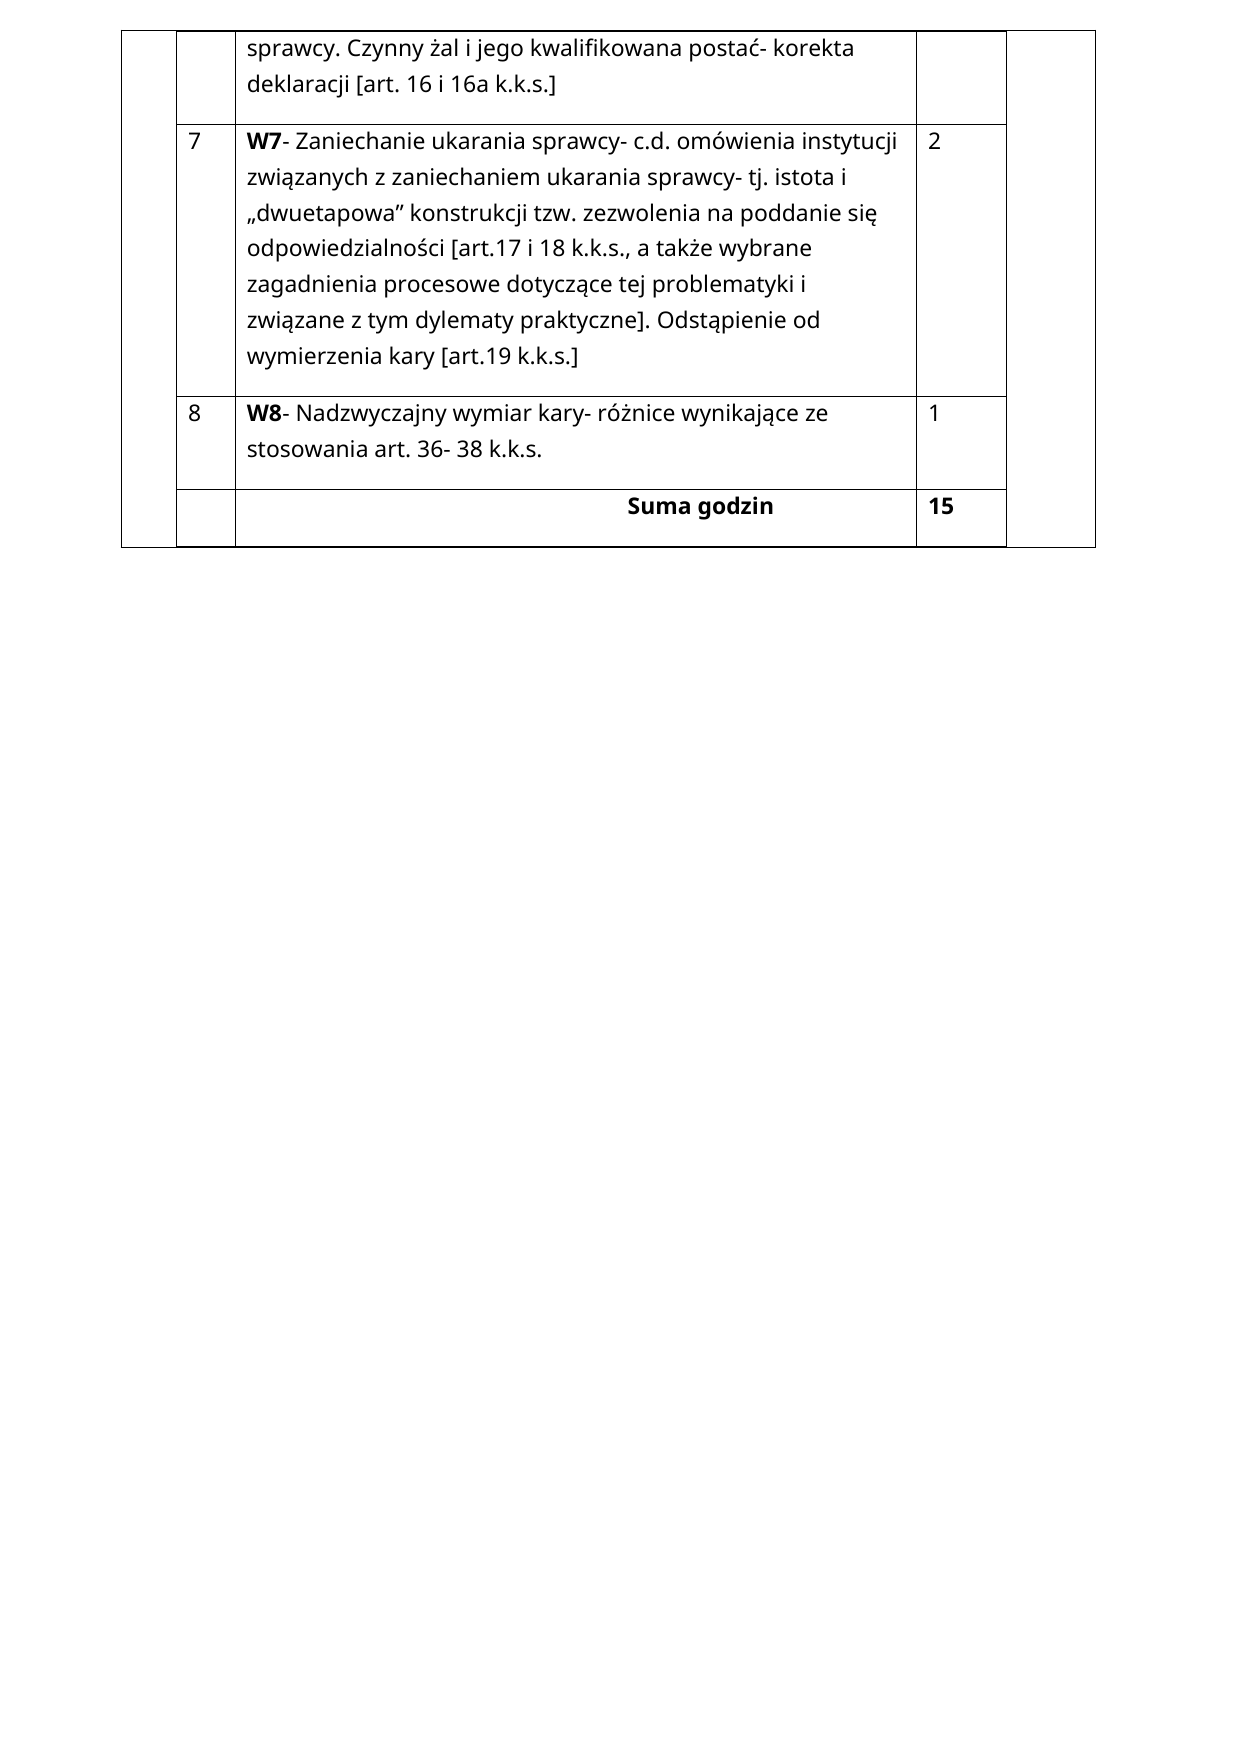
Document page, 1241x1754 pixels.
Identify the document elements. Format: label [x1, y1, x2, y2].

table_cell [236, 397, 916, 489]
table_cell [236, 125, 916, 396]
table_cell [236, 490, 916, 546]
table_cell [917, 125, 1006, 396]
table_cell [177, 397, 235, 489]
table_cell [917, 32, 1006, 124]
table_cell [917, 397, 1006, 489]
table_cell [122, 31, 176, 547]
table_cell [177, 32, 235, 124]
table_cell [236, 32, 916, 124]
table_cell [917, 490, 1006, 546]
table_cell [177, 490, 235, 546]
table_cell [177, 125, 235, 396]
table_cell [1007, 31, 1095, 547]
